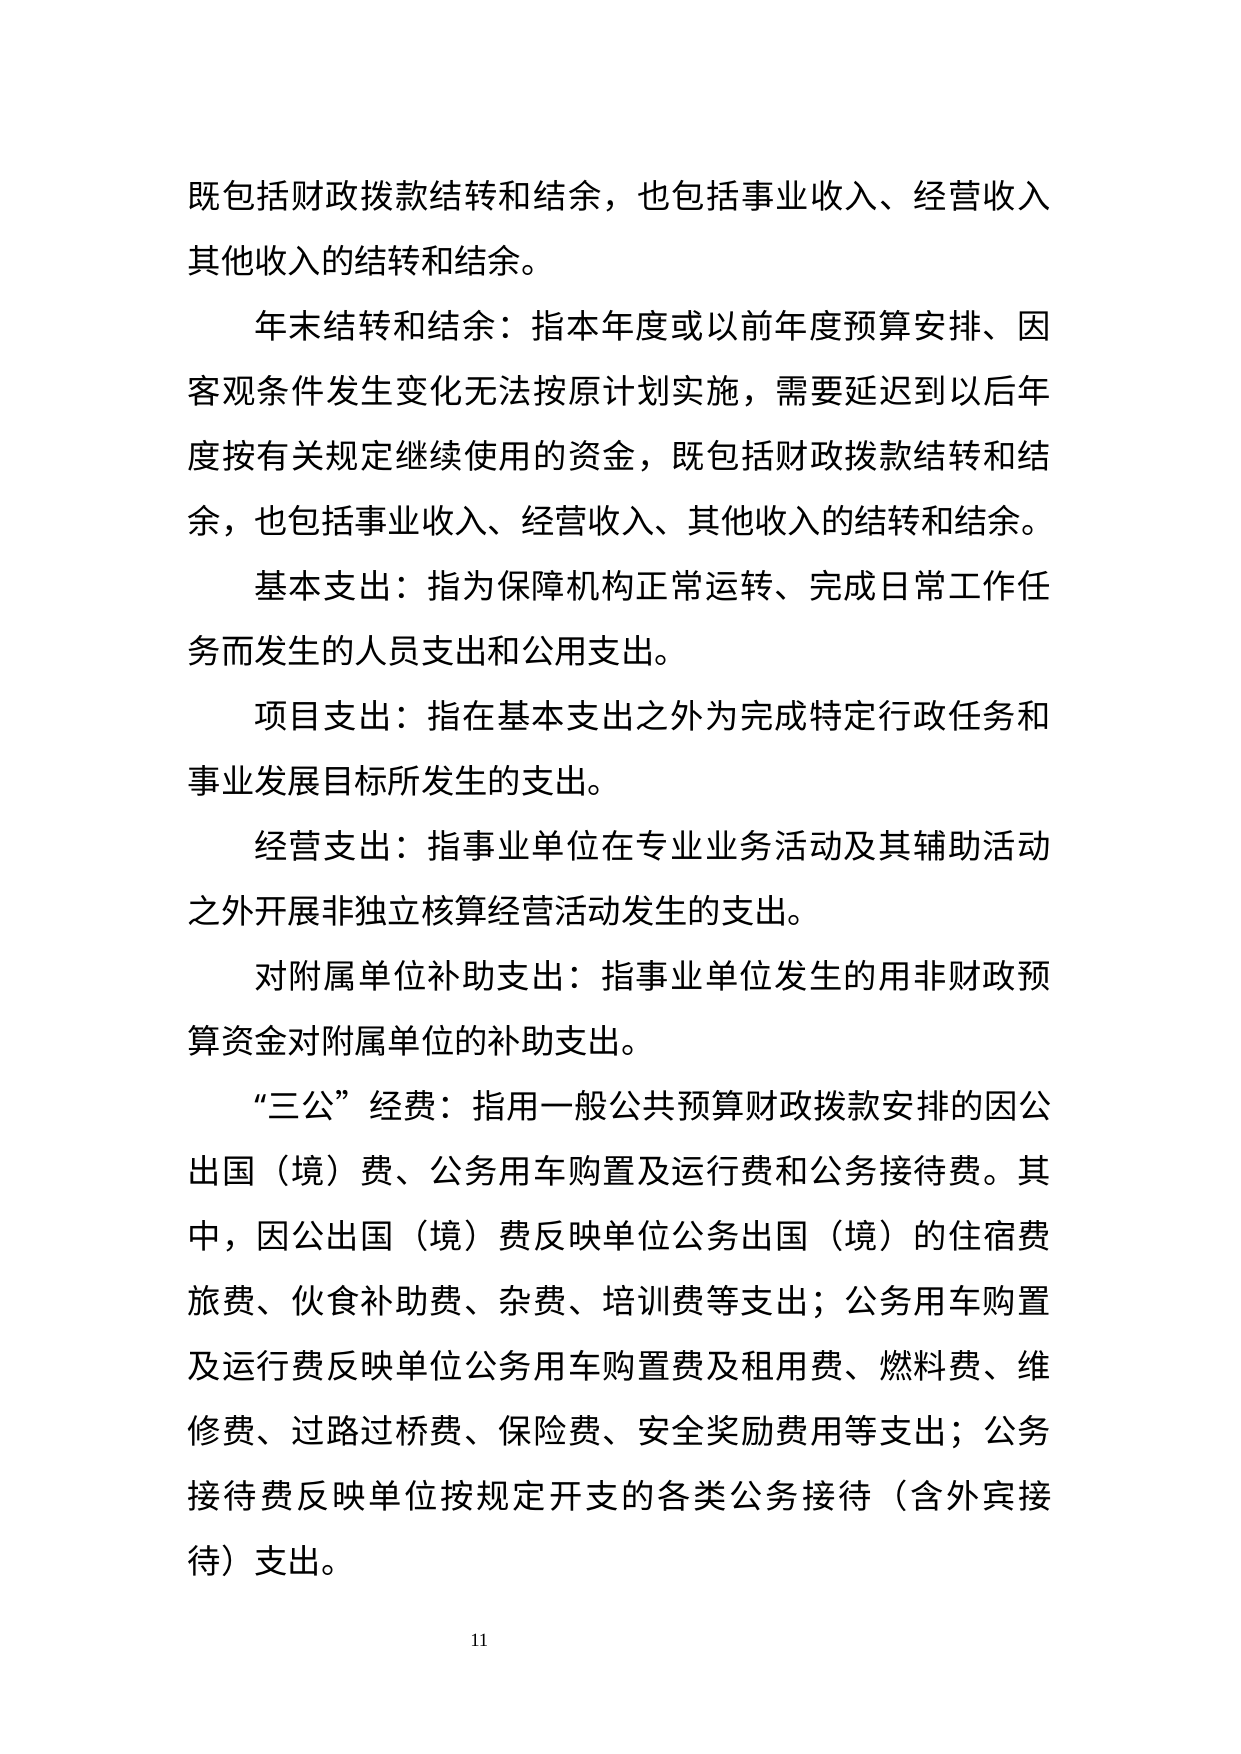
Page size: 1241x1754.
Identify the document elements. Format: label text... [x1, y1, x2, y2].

text 经营支出：指事业单位在专业业务活动及其辅助活动之外开展非独立核算经营活动发生的支出。 [187, 812, 1053, 942]
text “三公”经费：指用一般公共预算财政拨款安排的因公出国（境）费、公务用车购置及运行费和公务接待费。其中，因公出国（境）费反映单位公务出国（境）的住宿费、旅费、伙食补助费、杂费、培训费等支出；公务用车购置及运行费反映单位公务用车购置费及租用费、燃料费、维修费、过路过桥费、保险费、安全奖励费用等支出；公务接待费反映单位按规定开支的各类公务接待（含外宾接待）支出。 [187, 1072, 1053, 1592]
text 基本支出：指为保障机构正常运转、完成日常工作任务而发生的人员支出和公用支出。 [187, 552, 1053, 682]
text 项目支出：指在基本支出之外为完成特定行政任务和事业发展目标所发生的支出。 [187, 682, 1053, 812]
text 对附属单位补助支出：指事业单位发生的用非财政预算资金对附属单位的补助支出。 [187, 942, 1053, 1072]
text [187, 162, 1053, 292]
text 年末结转和结余：指本年度或以前年度预算安排、因客观条件发生变化无法按原计划实施，需要延迟到以后年度按有关规定继续使用的资金，既包括财政拨款结转和结余，也包括事业收入、经营收入、其他收入的结转和结余。 [187, 292, 1053, 552]
